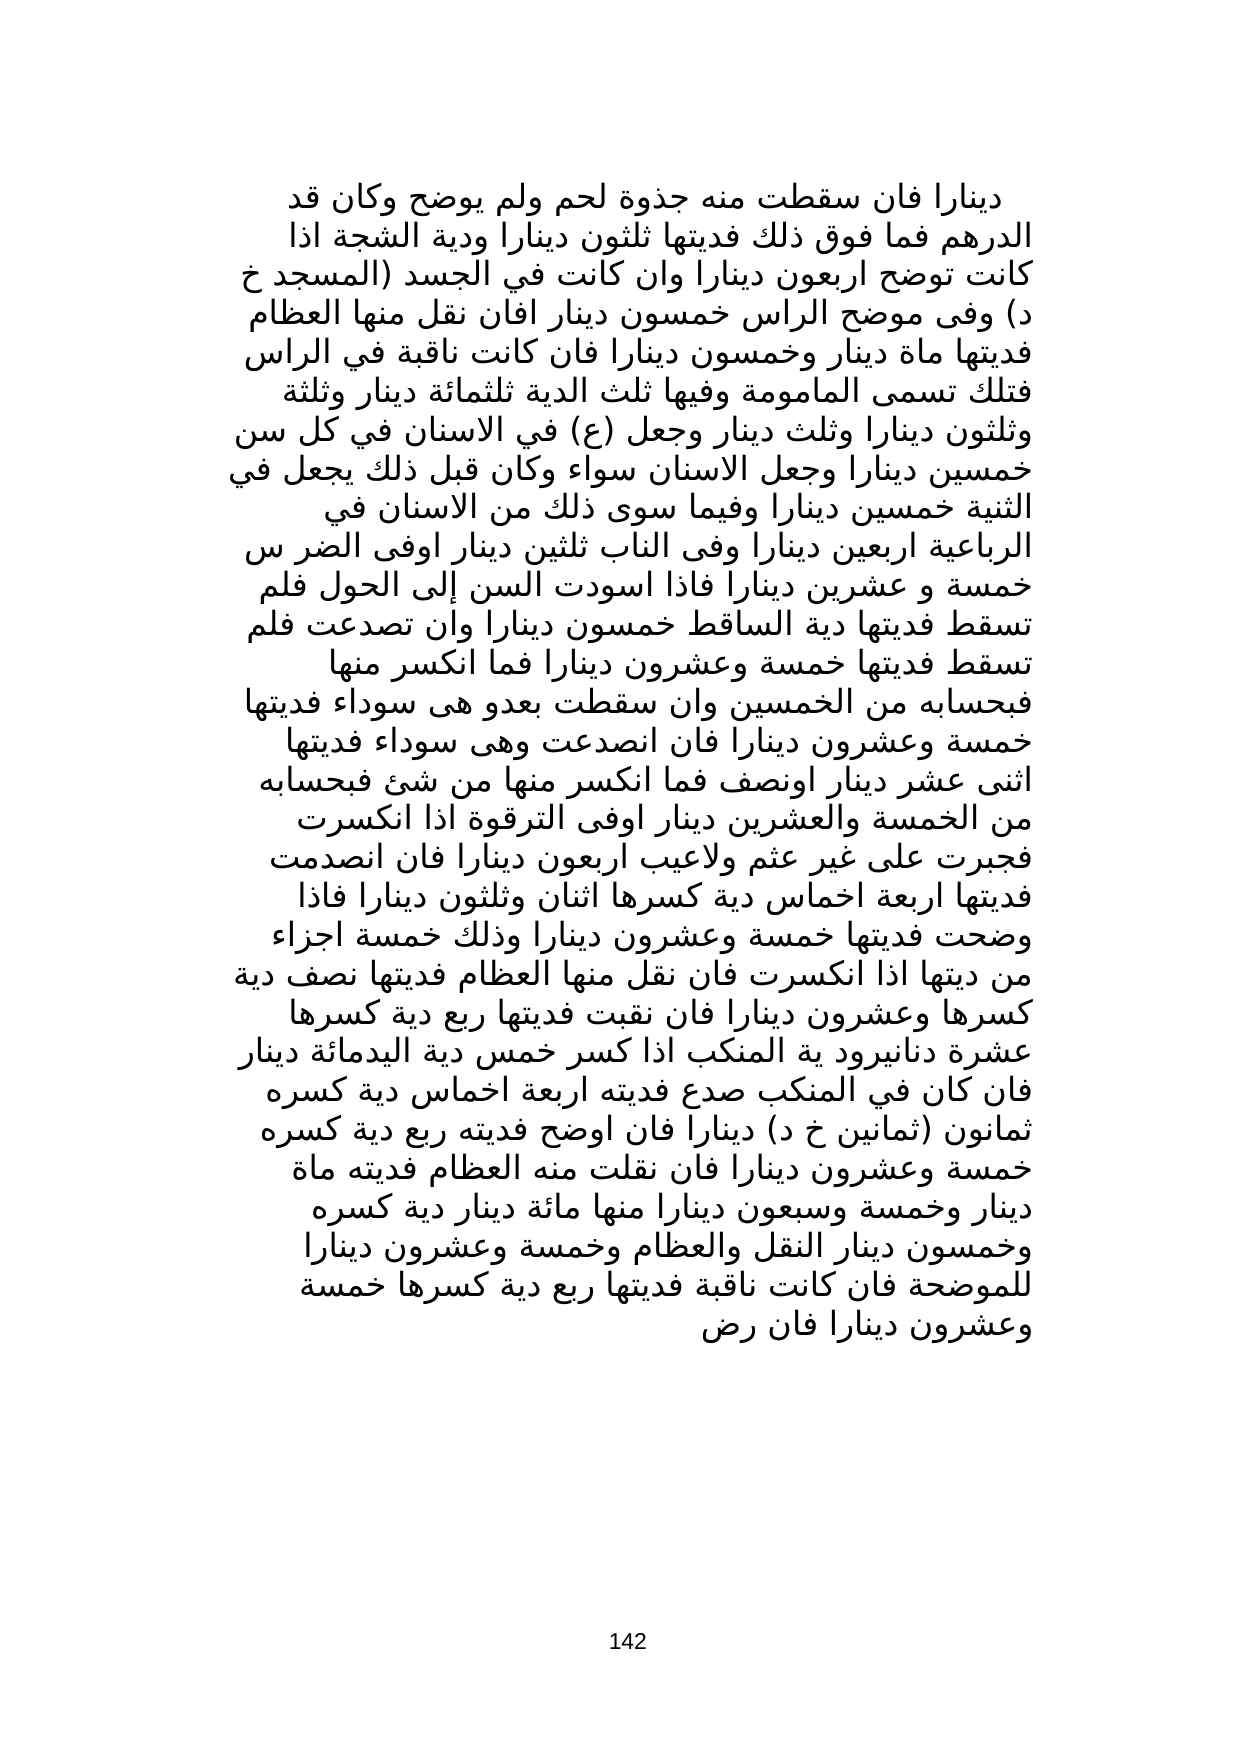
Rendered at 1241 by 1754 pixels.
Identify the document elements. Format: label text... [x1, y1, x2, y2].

text دينارا فان سقطت منه جذوة لحم ولم يوضح وكان قد الدرهم فما فوق ذلك فديتها ثلثون دينارا ودية الشجة اذا كانت توضح اربعون دينارا وان كانت في الجسد (المسجد خ د) وفى موضح الراس خمسون دينار افان نقل منها العظام فديتها ماة دينار وخمسون دينارا فان كانت ناقبة في الراس فتلك تسمى المامومة وفيها ثلث الدية ثلثمائة دينار وثلثة وثلثون دينارا وثلث دينار وجعل (ع) في الاسنان في كل سن خمسين دينارا وجعل الاسنان سواء وكان قبل ذلك يجعل في الثنية خمسين دينارا وفيما سوى ذلك من الاسنان في الرباعية اربعين دينارا وفى الناب ثلثين دينار اوفى الضر س خمسة و عشرين دينارا فاذا اسودت السن إلى الحول فلم تسقط فديتها دية الساقط خمسون دينارا وان تصدعت فلم تسقط فديتها خمسة وعشرون دينارا فما انكسر منها فبحسابه من الخمسين وان سقطت بعدو هى سوداء فديتها خمسة وعشرون دينارا فان انصدعت وهى سوداء فديتها اثنى عشر دينار اونصف فما انكسر منها من شئ فبحسابه من الخمسة والعشرين دينار اوفى الترقوة اذا انكسرت فجبرت على غير عثم ولاعيب اربعون دينارا فان انصدمت فديتها اربعة اخماس دية كسرها اثنان وثلثون دينارا فاذا وضحت فديتها خمسة وعشرون دينارا وذلك خمسة اجزاء من ديتها اذا انكسرت فان نقل منها العظام فديتها نصف دية كسرها وعشرون دينارا فان نقبت فديتها ربع دية كسرها عشرة دنانيرود ية المنكب اذا كسر خمس دية اليدمائة دينار فان كان في المنكب صدع فديته اربعة اخماس دية كسره ثمانون (ثمانين خ د) دينارا فان اوضح فديته ربع دية كسره خمسة وعشرون دينارا فان نقلت منه العظام فديته ماة دينار وخمسة وسبعون دينارا منها مائة دينار دية كسره وخمسون دينار النقل والعظام وخمسة وعشرون دينارا للموضحة فان كانت ناقبة فديتها ربع دية كسرها خمسة وعشرون دينارا فان رض [222, 177, 1033, 1343]
